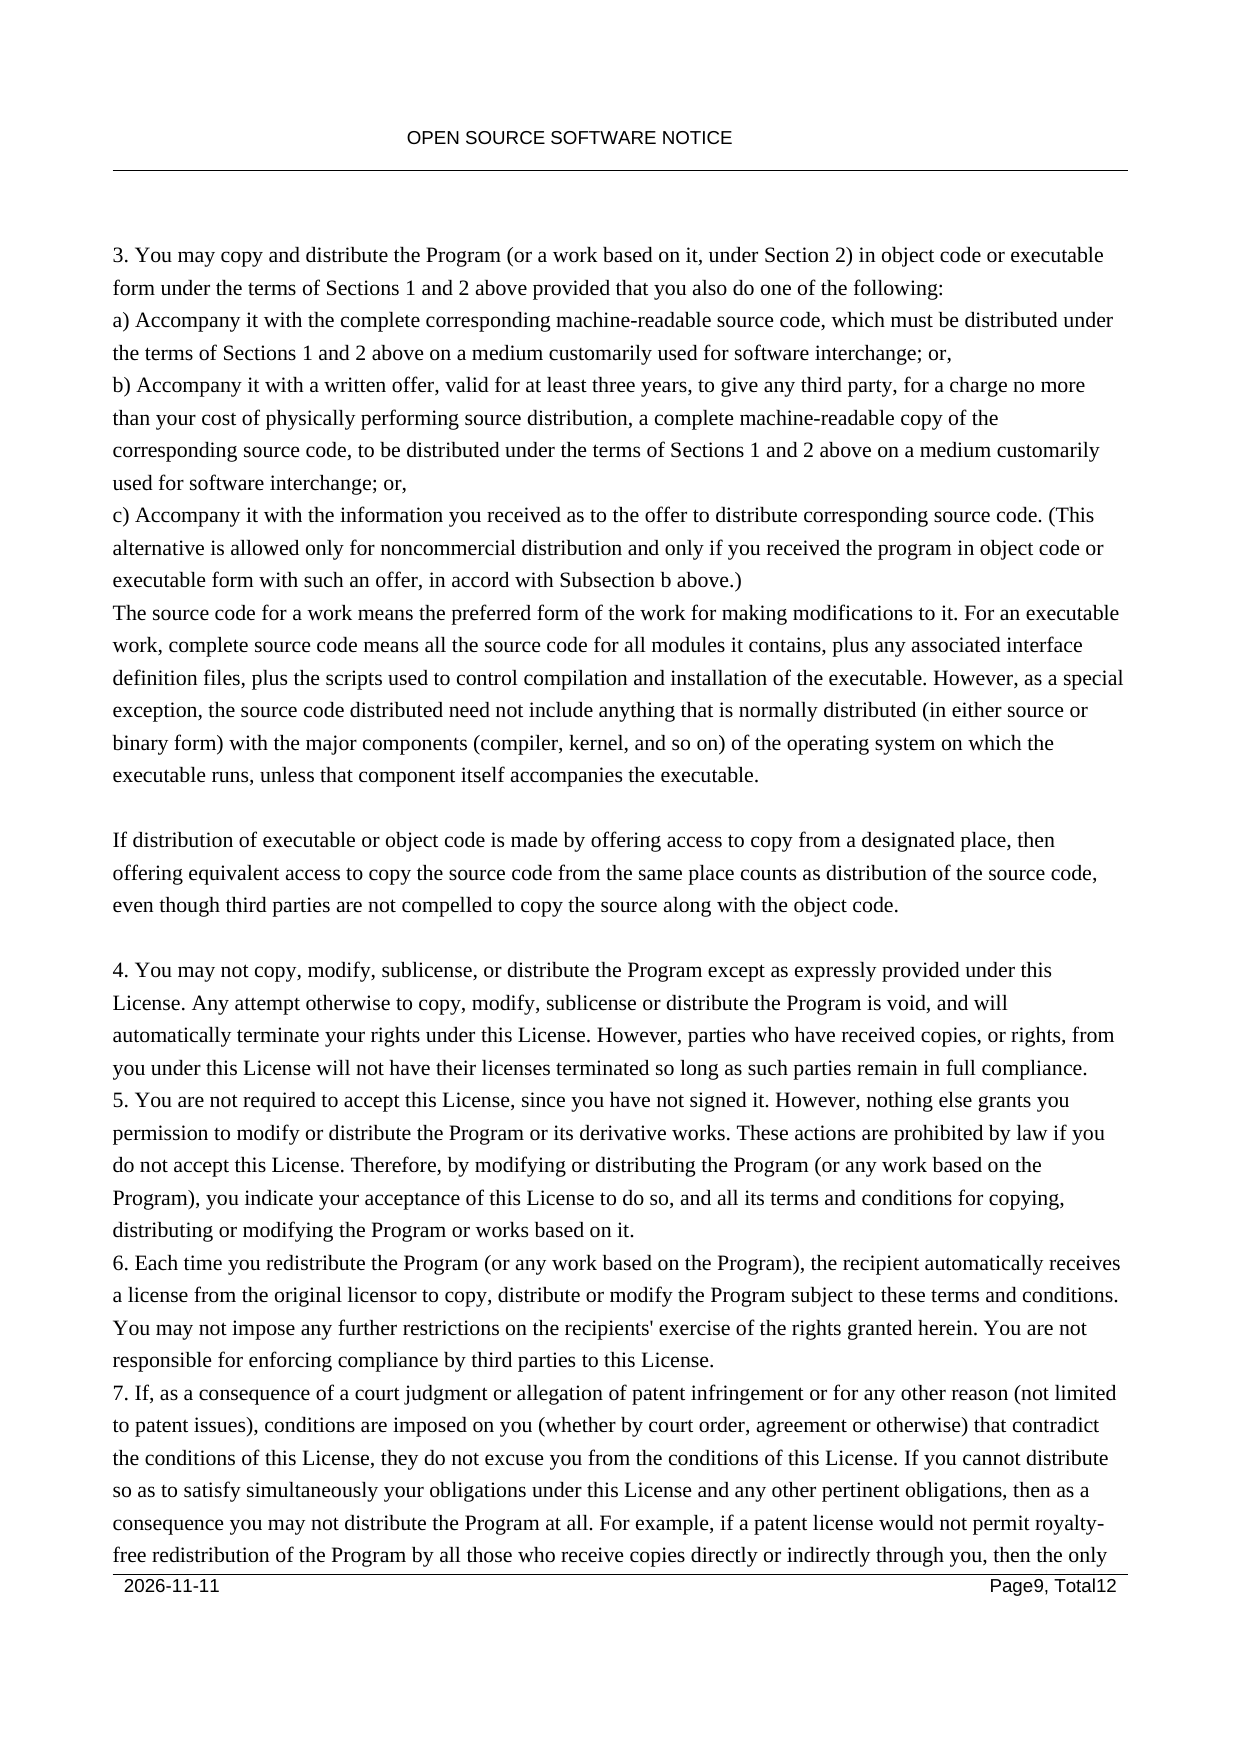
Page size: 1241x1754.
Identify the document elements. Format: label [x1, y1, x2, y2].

text [112, 206, 1128, 1571]
